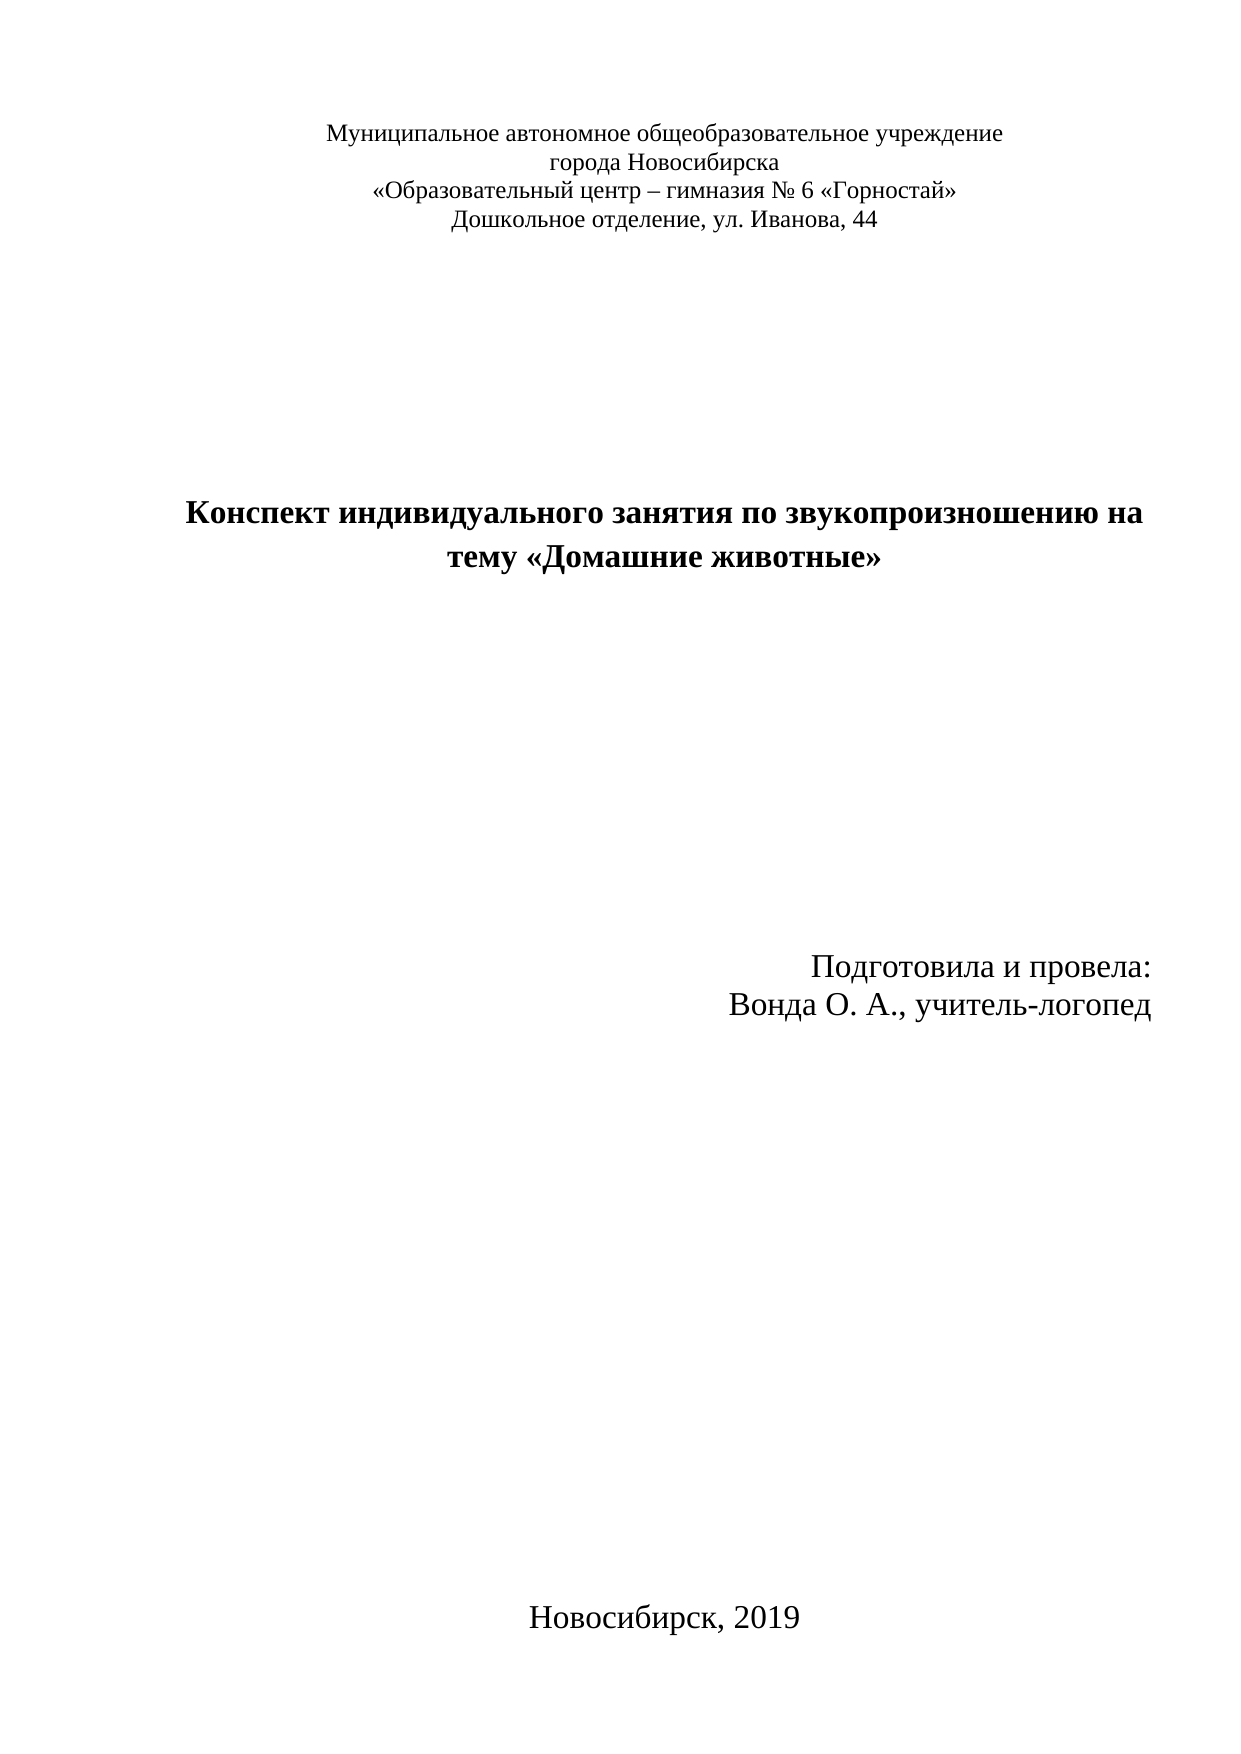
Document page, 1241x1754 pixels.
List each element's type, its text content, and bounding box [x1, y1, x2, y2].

text города Новосибирска [177, 147, 1152, 176]
text Конспект индивидуального занятия по звукопроизношению на тему «Домашние животные» [177, 492, 1152, 574]
text Новосибирск, 2019 [177, 1597, 1152, 1636]
text Подготовила и провела: [177, 946, 1152, 984]
text «Образовательный центр – гимназия № 6 «Горностай» [177, 176, 1152, 204]
text Вонда О. А., учитель-логопед [177, 984, 1152, 1022]
text Муниципальное автономное общеобразовательное учреждение [177, 118, 1152, 147]
text Дошкольное отделение, ул. Иванова, 44 [177, 204, 1152, 233]
